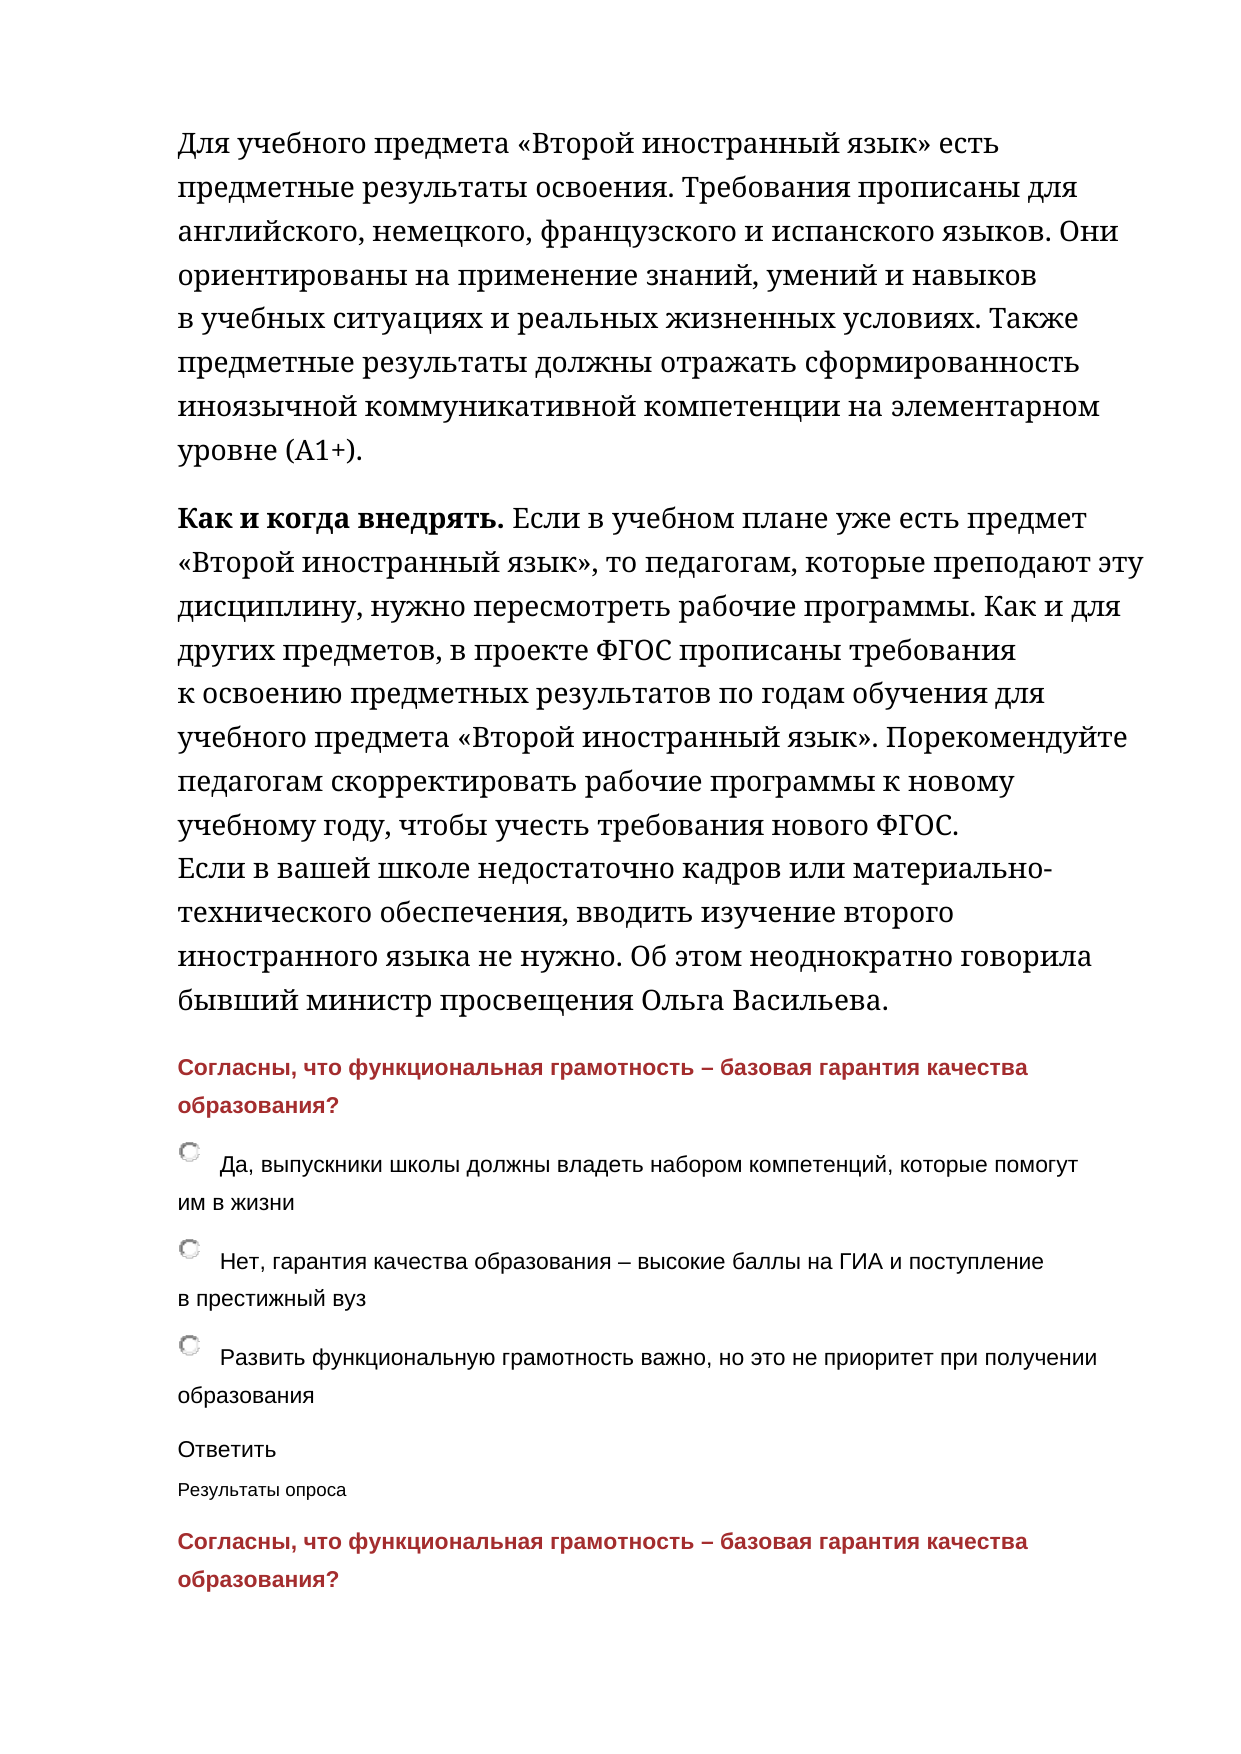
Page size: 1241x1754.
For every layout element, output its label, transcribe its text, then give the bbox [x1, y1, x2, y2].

text Нет, гарантия качества образования – высокие баллы на ГИА и поступление в престижный вуз [177, 1231, 1152, 1311]
text Результаты опроса [177, 1479, 1152, 1501]
text Для учебного предмета «Второй иностранный язык» есть предметные результаты освоения. Требования прописаны для английского, немецкого, французского и испанского языков. Они ориентированы на применение знаний, умений и навыков в учебных ситуациях и реальных жизненных условиях. Также предметные результаты должны отражать сформированность иноязычной коммуникативной компетенции на элементарном уровне (А1+). [177, 118, 1152, 468]
text Ответить [177, 1425, 1152, 1462]
text Развить функциональную грамотность важно, но это не приоритет при получении образования [177, 1328, 1152, 1408]
text Как и когда внедрять. Если в учебном плане уже есть предмет «Второй иностранный язык», то педагогам, которые преподают эту дисциплину, нужно пересмотреть рабочие программы. Как и для других предметов, в проекте ФГОС прописаны требования к освоению предметных результатов по годам обучения для учебного предмета «Второй иностранный язык». Порекомендуйте педагогам скорректировать рабочие программы к новому учебному году, чтобы учесть требования нового ФГОС. [177, 493, 1152, 843]
text Если в вашей школе недостаточно кадров или материально-технического обеспечения, вводить изучение второго иностранного языка не нужно. Об этом неоднократно говорила бывший министр просвещения Ольга Васильева. [177, 843, 1152, 1018]
text Да, выпускники школы должны владеть набором компетенций, которые помогут им в жизни [177, 1135, 1152, 1215]
text Согласны, что функциональная грамотность – базовая гарантия качества образования? [177, 1043, 1152, 1118]
text Согласны, что функциональная грамотность – базовая гарантия качества образования? [177, 1517, 1152, 1592]
